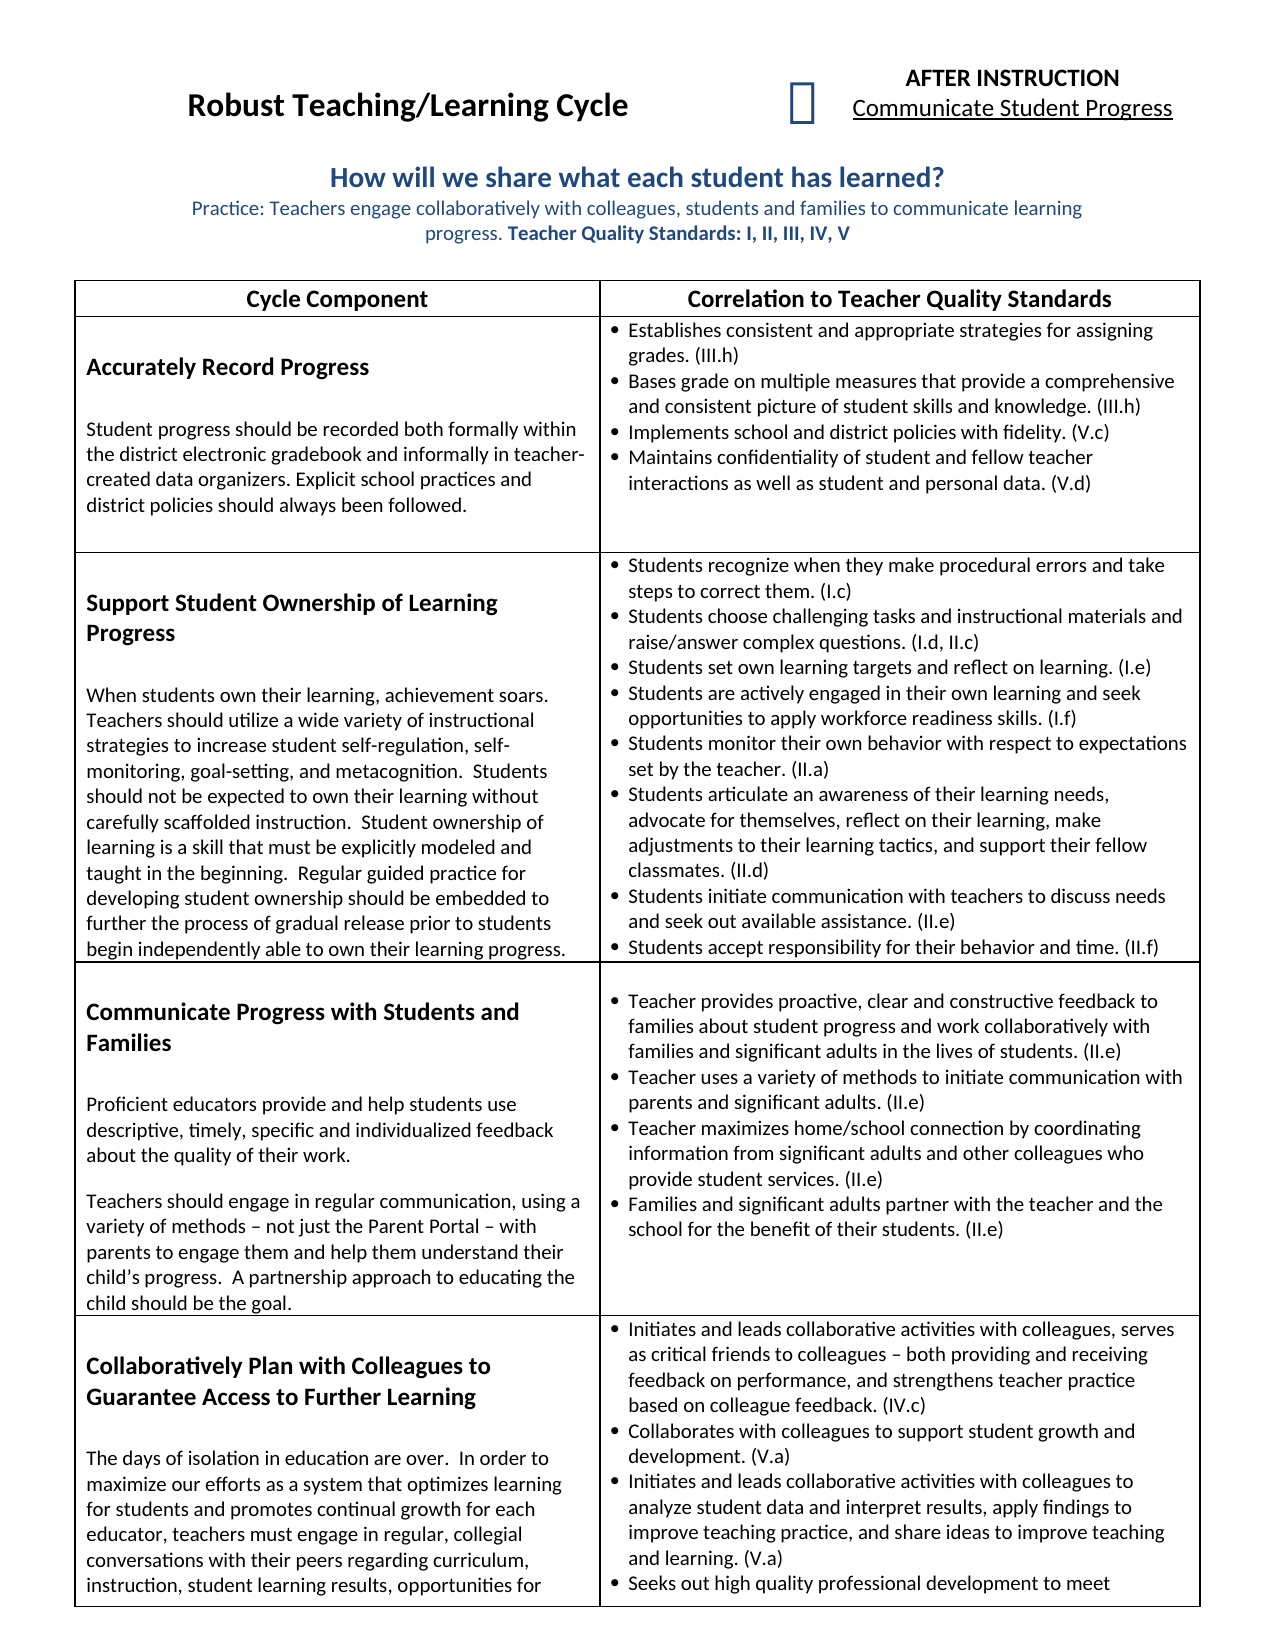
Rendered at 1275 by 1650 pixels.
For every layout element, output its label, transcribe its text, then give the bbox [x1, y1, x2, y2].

text Robust Teaching/Learning Cycle [187, 84, 1087, 125]
table_cell Students recognize when they make procedural errors and take steps to correct them. (I.c) Students choose challenging tasks and instructional materials and raise/answer complex questions. (I.d, II.c) Students set own learning targets and reflect on learning. (I.e) Students are actively engaged in their own learning and seek opportunities to apply workforce readiness skills. (I.f) Students monitor their own behavior with respect to expectations set by the teacher. (II.a) Students articulate an awareness of their learning needs, advocate for themselves, reflect on their learning, make adjustments to their learning tactics, and support their fellow classmates. (II.d) Students initiate communication with teachers to discuss needs and seek out available assistance. (II.e) Students accept responsibility for their behavior and time. (II.f) [601, 553, 1199, 961]
table_header Correlation to Teacher Quality Standards [601, 281, 1199, 316]
table_cell Establishes consistent and appropriate strategies for assigning grades. (III.h) Bases grade on multiple measures that provide a comprehensive and consistent picture of student skills and knowledge. (III.h) Implements school and district policies with fidelity. (V.c) Maintains confidentiality of student and fellow teacher interactions as well as student and personal data. (V.d) [601, 317, 1199, 552]
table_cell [601, 1316, 1199, 1606]
text Practice: Teachers engage collaboratively with colleagues, students and families to communicate learning progress. Teacher Quality Standards: I, II, III, IV, V [187, 195, 1087, 246]
table_cell Communicate Progress with Students and Families Proficient educators provide and help students use descriptive, timely, specific and individualized feedback about the quality of their work. Teachers should engage in regular communication, using a variety of methods – not just the Parent Portal – with parents to engage them and help them understand their child’s progress. A partnership approach to educating the child should be the goal. [76, 963, 599, 1315]
table_cell Teacher provides proactive, clear and constructive feedback to families about student progress and work collaboratively with families and significant adults in the lives of students. (II.e) Teacher uses a variety of methods to initiate communication with parents and significant adults. (II.e) Teacher maximizes home/school connection by coordinating information from significant adults and other colleagues who provide student services. (II.e) Families and significant adults partner with the teacher and the school for the benefit of their students. (II.e) [601, 963, 1199, 1315]
text How will we share what each student has learned? [187, 159, 1087, 195]
table_cell Support Student Ownership of Learning Progress When students own their learning, achievement soars. Teachers should utilize a wide variety of instructional strategies to increase student self-regulation, self-monitoring, goal-setting, and metacognition. Students should not be expected to own their learning without carefully scaffolded instruction. Student ownership of learning is a skill that must be explicitly modeled and taught in the beginning. Regular guided practice for developing student ownership should be embedded to further the process of gradual release prior to students begin independently able to own their learning progress. [76, 553, 599, 961]
table_cell Accurately Record Progress Student progress should be recorded both formally within the district electronic gradebook and informally in teacher-created data organizers. Explicit school practices and district policies should always been followed. [76, 317, 599, 552]
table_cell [76, 1316, 599, 1606]
table_header Cycle Component [76, 281, 599, 316]
